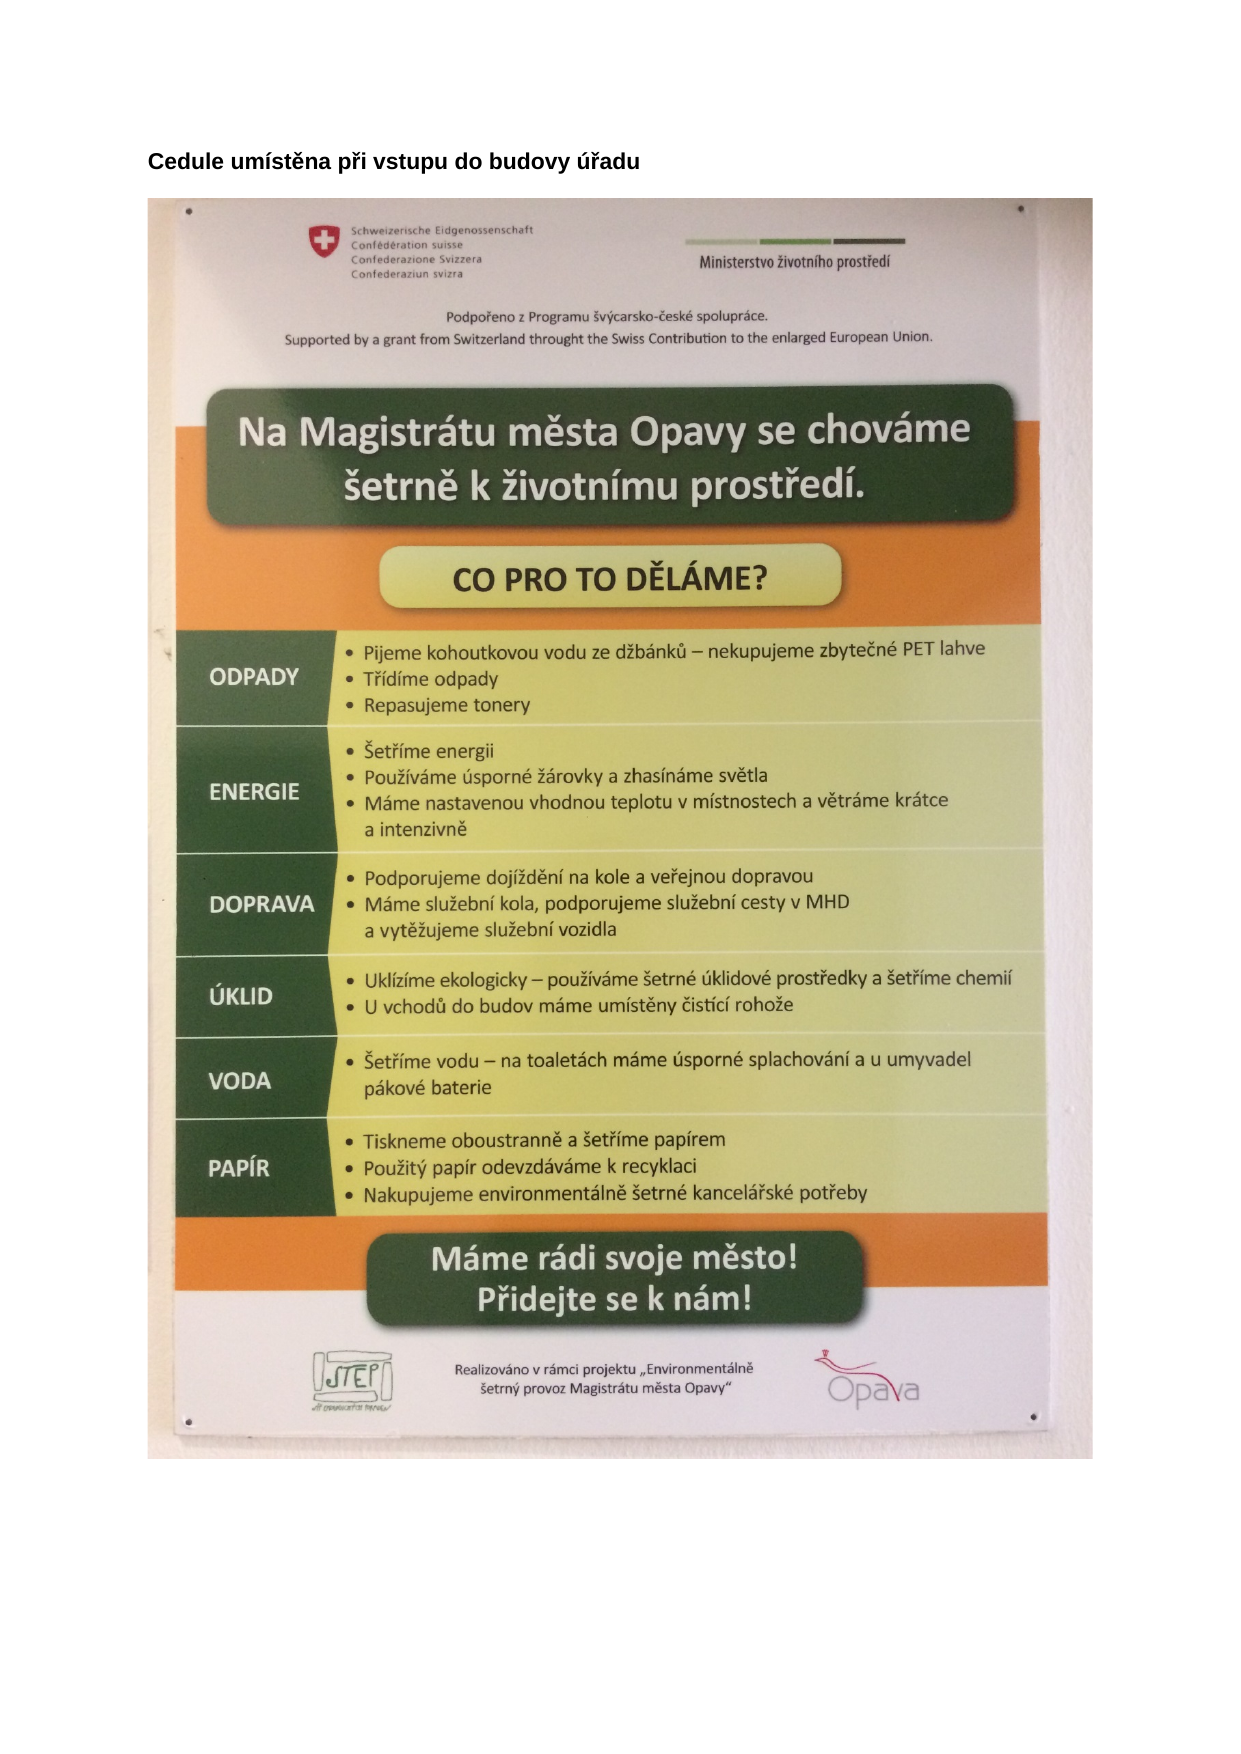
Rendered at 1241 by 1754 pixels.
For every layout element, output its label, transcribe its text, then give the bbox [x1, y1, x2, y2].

picture [147, 198, 1093, 1459]
text Cedule umístěna při vstupu do budovy úřadu [148, 148, 1093, 174]
